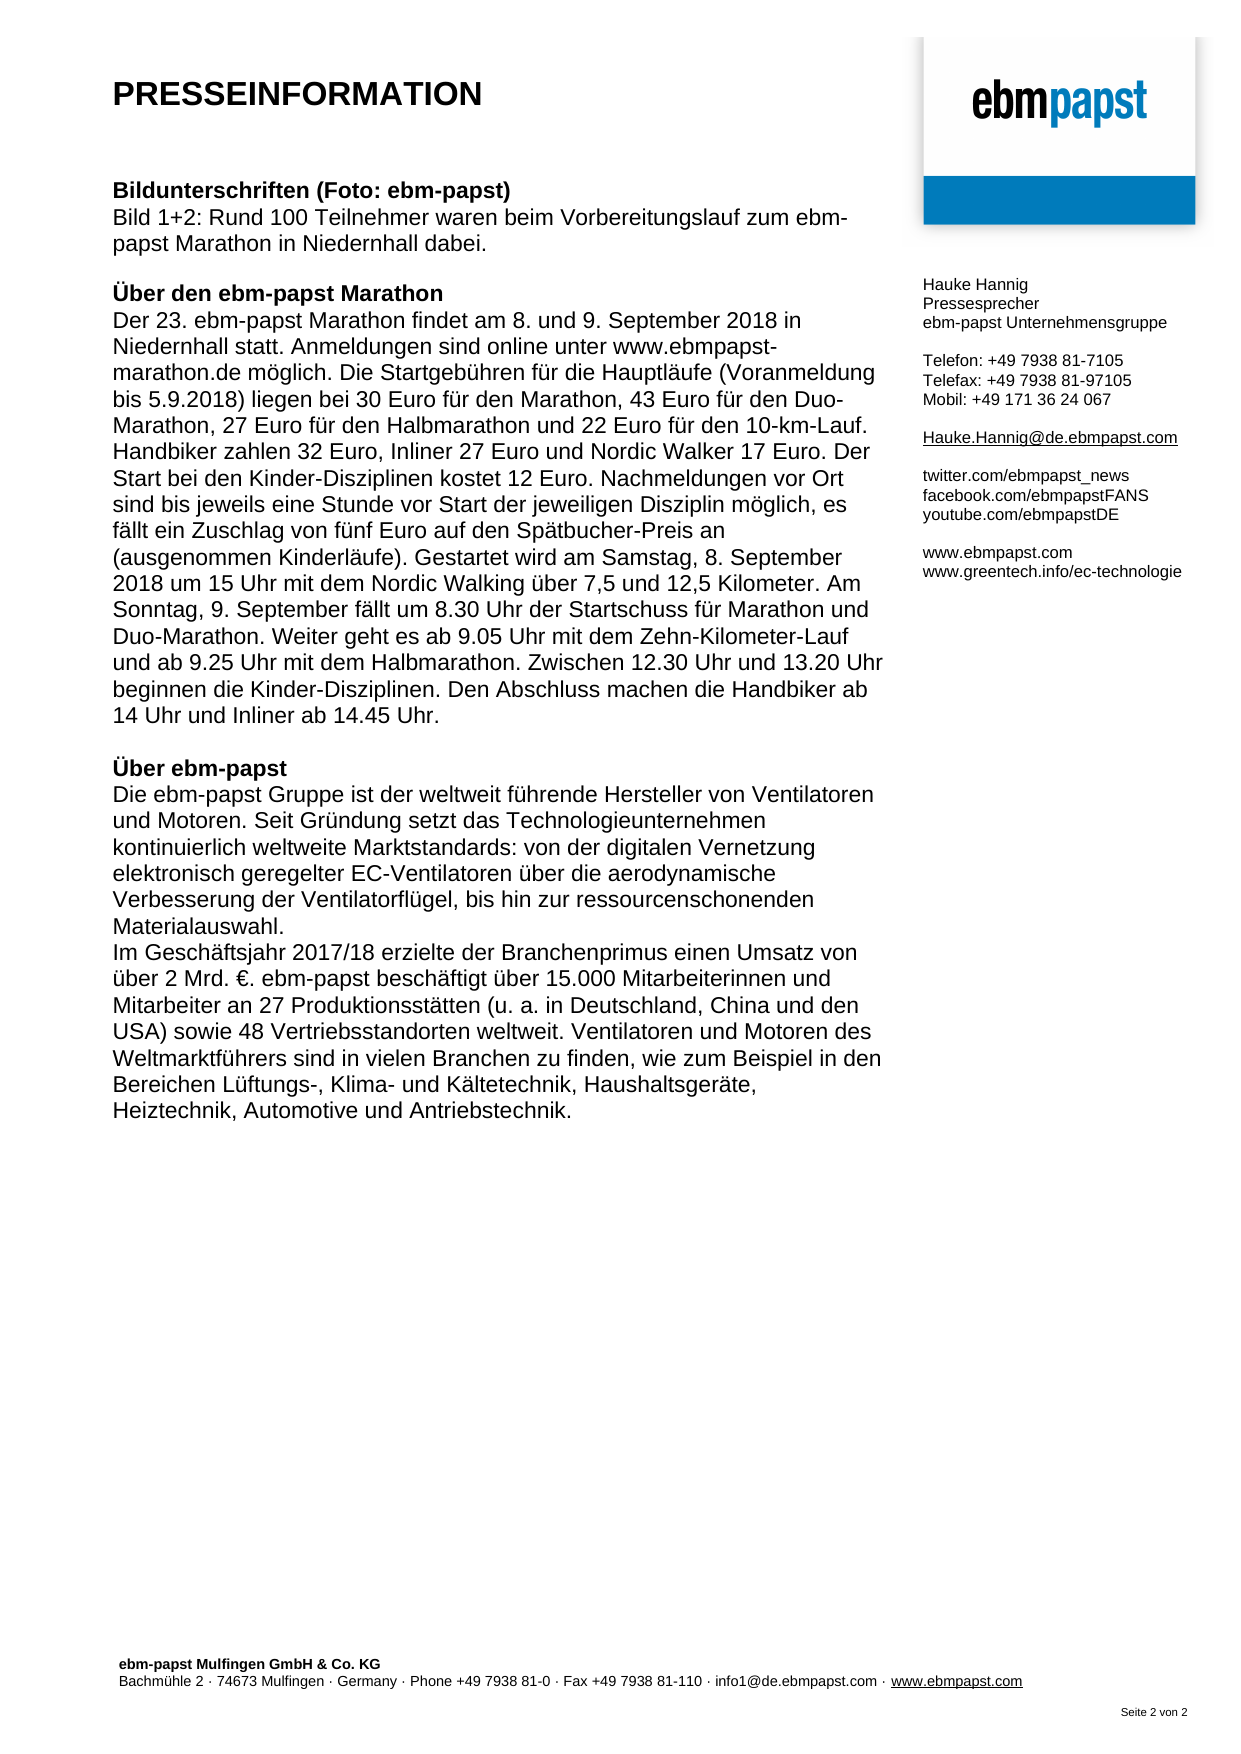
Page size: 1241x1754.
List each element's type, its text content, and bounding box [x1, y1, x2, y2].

subtitle Bildunterschriften (Foto: ebm-papst) [112, 177, 886, 203]
subtitle Der 23. ebm-papst Marathon findet am 8. und 9. September 2018 in Niedernhall statt. Anmeldungen sind online unter www.ebmpapst-marathon.de möglich. Die Startgebühren für die Hauptläufe (Voranmeldung bis 5.9.2018) liegen bei 30 Euro für den Marathon, 43 Euro für den Duo-Marathon, 27 Euro für den Halbmarathon und 22 Euro für den 10-km-Lauf. Handbiker zahlen 32 Euro, Inliner 27 Euro und Nordic Walker 17 Euro. Der Start bei den Kinder-Disziplinen kostet 12 Euro. Nachmeldungen vor Ort sind bis jeweils eine Stunde vor Start der jeweiligen Disziplin möglich, es fällt ein Zuschlag von fünf Euro auf den Spätbucher-Preis an (ausgenommen Kinderläufe). Gestartet wird am Samstag, 8. September 2018 um 15 Uhr mit dem Nordic Walking über 7,5 und 12,5 Kilometer. Am Sonntag, 9. September fällt um 8.30 Uhr der Startschuss für Marathon und Duo-Marathon. Weiter geht es ab 9.05 Uhr mit dem Zehn-Kilometer-Lauf und ab 9.25 Uhr mit dem Halbmarathon. Zwischen 12.30 Uhr und 13.20 Uhr beginnen die Kinder-Disziplinen. Den Abschluss machen die Handbiker ab 14 Uhr und Inliner ab 14.45 Uhr. [112, 307, 886, 728]
subtitle Über ebm-papst [112, 754, 886, 781]
subtitle Im Geschäftsjahr 2017/18 erzielte der Branchenprimus einen Umsatz von über 2 Mrd. €. ebm-papst beschäftigt über 15.000 Mitarbeiterinnen und Mitarbeiter an 27 Produktionsstätten (u. a. in Deutschland, China und den USA) sowie 48 Vertriebsstandorten weltweit. Ventilatoren und Motoren des Weltmarktführers sind in vielen Branchen zu finden, wie zum Beispiel in den Bereichen Lüftungs-, Klima- und Kältetechnik, Haushaltsgeräte, Heiztechnik, Automotive und Antriebstechnik. [112, 939, 886, 1123]
subtitle Die ebm-papst Gruppe ist der weltweit führende Hersteller von Ventilatoren und Motoren. Seit Gründung setzt das Technologieunternehmen kontinuierlich weltweite Marktstandards: von der digitalen Vernetzung elektronisch geregelter EC-Ventilatoren über die aerodynamische Verbesserung der Ventilatorflügel, bis hin zur ressourcenschonenden Materialauswahl. [112, 781, 886, 939]
subtitle Über den ebm-papst Marathon [112, 280, 886, 307]
text Bild 1+2: Rund 100 Teilnehmer waren beim Vorbereitungslauf zum ebm-papst Marathon in Niedernhall dabei. [112, 203, 886, 256]
